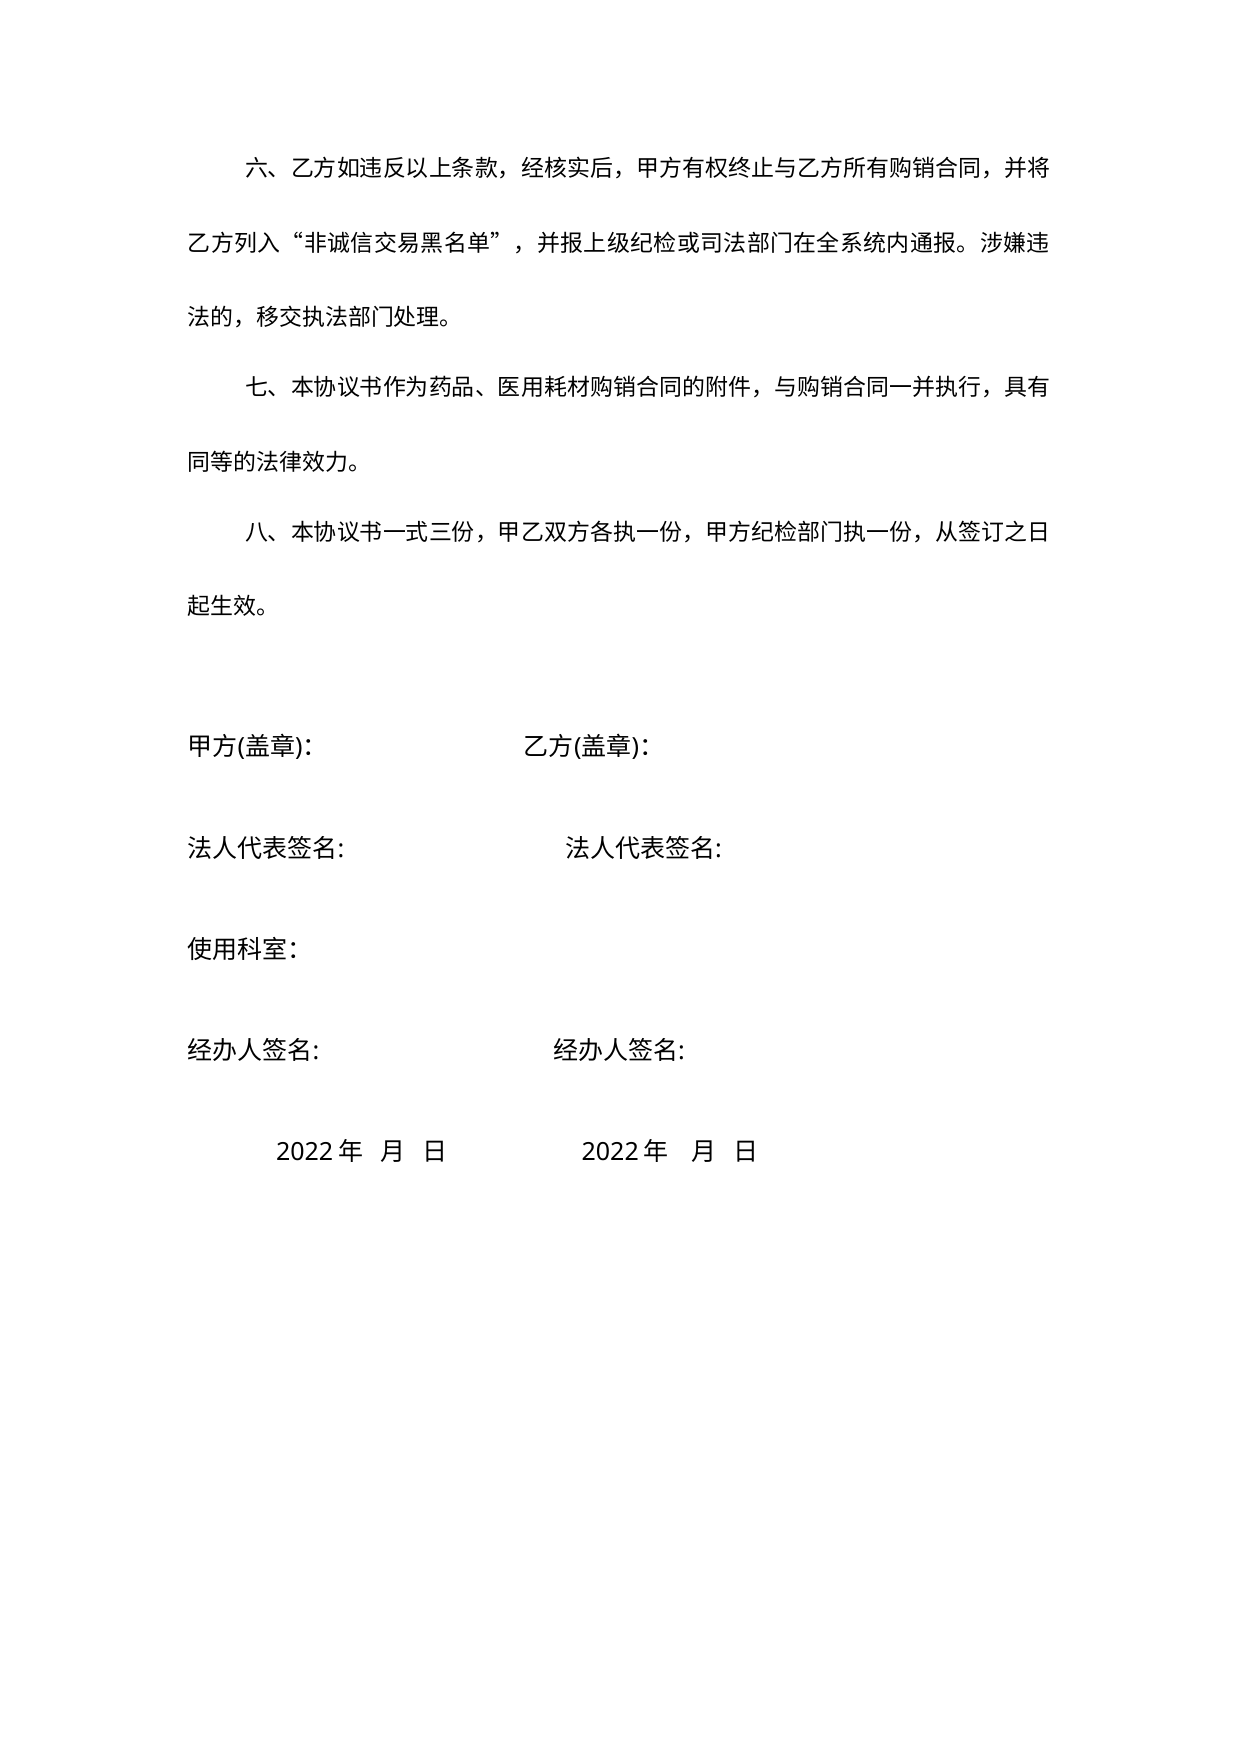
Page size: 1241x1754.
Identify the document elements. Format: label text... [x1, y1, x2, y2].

text 八、本协议书一式三份，甲乙双方各执一份，甲方纪检部门执一份，从签订之日起生效。 [187, 498, 1053, 637]
text 经办人签名: 经办人签名: [187, 1016, 1053, 1081]
text 六、乙方如违反以上条款，经核实后，甲方有权终止与乙方所有购销合同，并将乙方列入“非诚信交易黑名单”，并报上级纪检或司法部门在全系统内通报。涉嫌违法的，移交执法部门处理。 [187, 134, 1053, 348]
text 法人代表签名: 法人代表签名: [187, 814, 1053, 879]
text 2022年 月 日 2022年 月 日 [187, 1117, 1053, 1182]
text 七、本协议书作为药品、医用耗材购销合同的附件，与购销合同一并执行，具有同等的法律效力。 [187, 353, 1053, 493]
text 使用科室： [187, 915, 1053, 980]
text 甲方(盖章)： 乙方(盖章)： [187, 712, 1053, 777]
